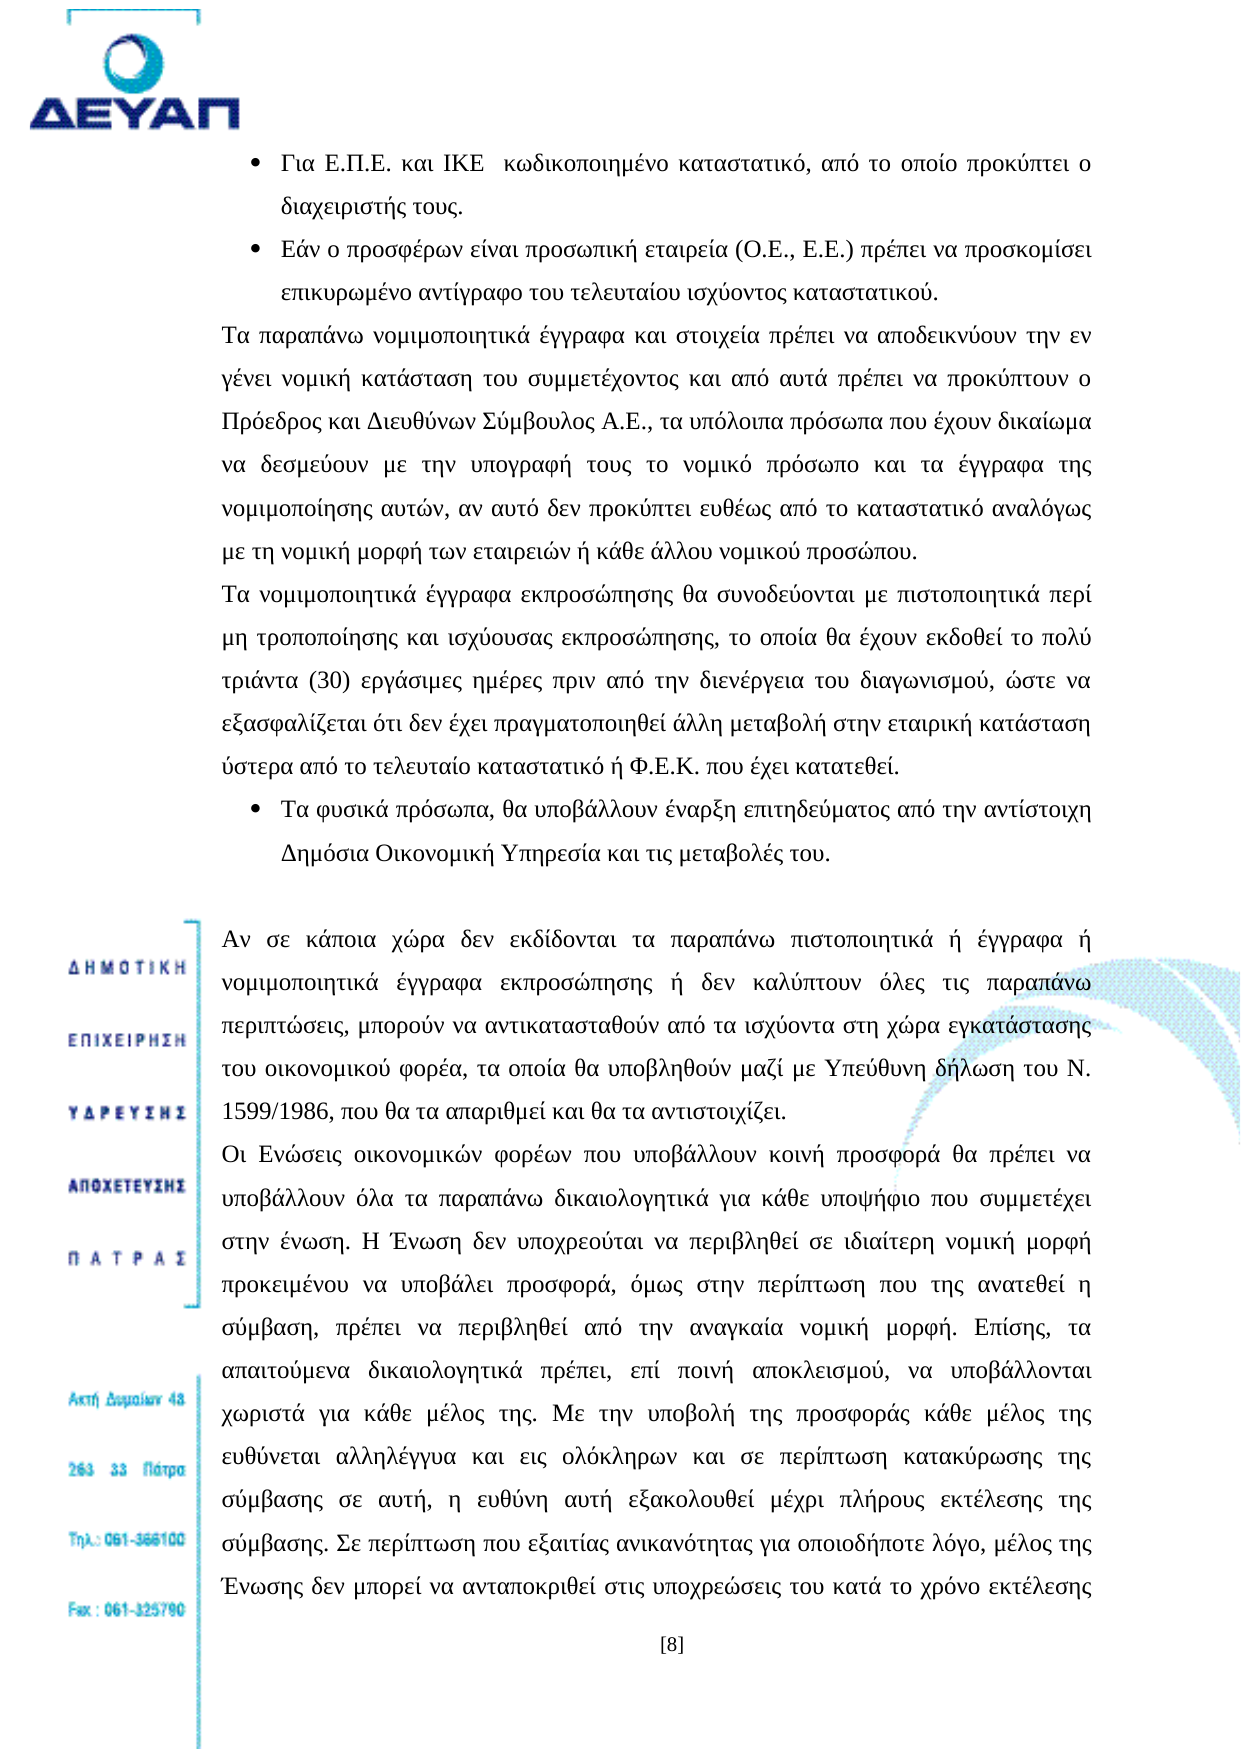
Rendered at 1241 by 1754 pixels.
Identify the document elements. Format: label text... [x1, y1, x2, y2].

text Αν σε κάποια χώρα δεν εκδίδονται τα παραπάνω πιστοποιητικά ή έγγραφα ή νομιμοποιητικά έγγραφα εκπροσώπησης ή δεν καλύπτουν όλες τις παραπάνω περιπτώσεις, μπορούν να αντικατασταθούν από τα ισχύοντα στη χώρα εγκατάστασης του οικονομικού φορέα, τα οποία θα υποβληθούν μαζί με Υπεύθυνη δήλωση του Ν. 1599/1986, που θα τα απαριθμεί και θα τα αντιστοιχίζει. [221, 924, 1093, 1125]
list Για Ε.Π.Ε. και ΙΚΕ κωδικοποιημένο καταστατικό, από το οποίο προκύπτει ο διαχειριστής τους. [251, 148, 1093, 219]
text Τα παραπάνω νομιμοποιητικά έγγραφα και στοιχεία πρέπει να αποδεικνύουν την εν γένει νομική κατάσταση του συμμετέχοντος και από αυτά πρέπει να προκύπτουν ο Πρόεδρος και Διευθύνων Σύμβουλος Α.Ε., τα υπόλοιπα πρόσωπα που έχουν δικαίωμα να δεσμεύουν με την υπογραφή τους το νομικό πρόσωπο και τα έγγραφα της νομιμοποίησης αυτών, αν αυτό δεν προκύπτει ευθέως από το καταστατικό αναλόγως με τη νομική μορφή των εταιρειών ή κάθε άλλου νομικού προσώπου. [221, 320, 1093, 564]
list Εάν ο προσφέρων είναι προσωπική εταιρεία (Ο.Ε., Ε.Ε.) πρέπει να προσκομίσει επικυρωμένο αντίγραφο του τελευταίου ισχύοντος καταστατικού. [251, 234, 1093, 306]
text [221, 1139, 1093, 1599]
text Τα νομιμοποιητικά έγγραφα εκπροσώπησης θα συνοδεύονται με πιστοποιητικά περί μη τροποποίησης και ισχύουσας εκπροσώπησης, το οποία θα έχουν εκδοθεί το πολύ τριάντα (30) εργάσιμες ημέρες πριν από την διενέργεια του διαγωνισμού, ώστε να εξασφαλίζεται ότι δεν έχει πραγματοποιηθεί άλλη μεταβολή στην εταιρική κατάσταση ύστερα από το τελευταίο καταστατικό ή Φ.Ε.Κ. που έχει κατατεθεί. [221, 579, 1093, 780]
list Τα φυσικά πρόσωπα, θα υποβάλλουν έναρξη επιτηδεύματος από την αντίστοιχη Δημόσια Οικονομική Υπηρεσία και τις μεταβολές του. [251, 794, 1093, 866]
picture [29, 9, 1241, 1749]
